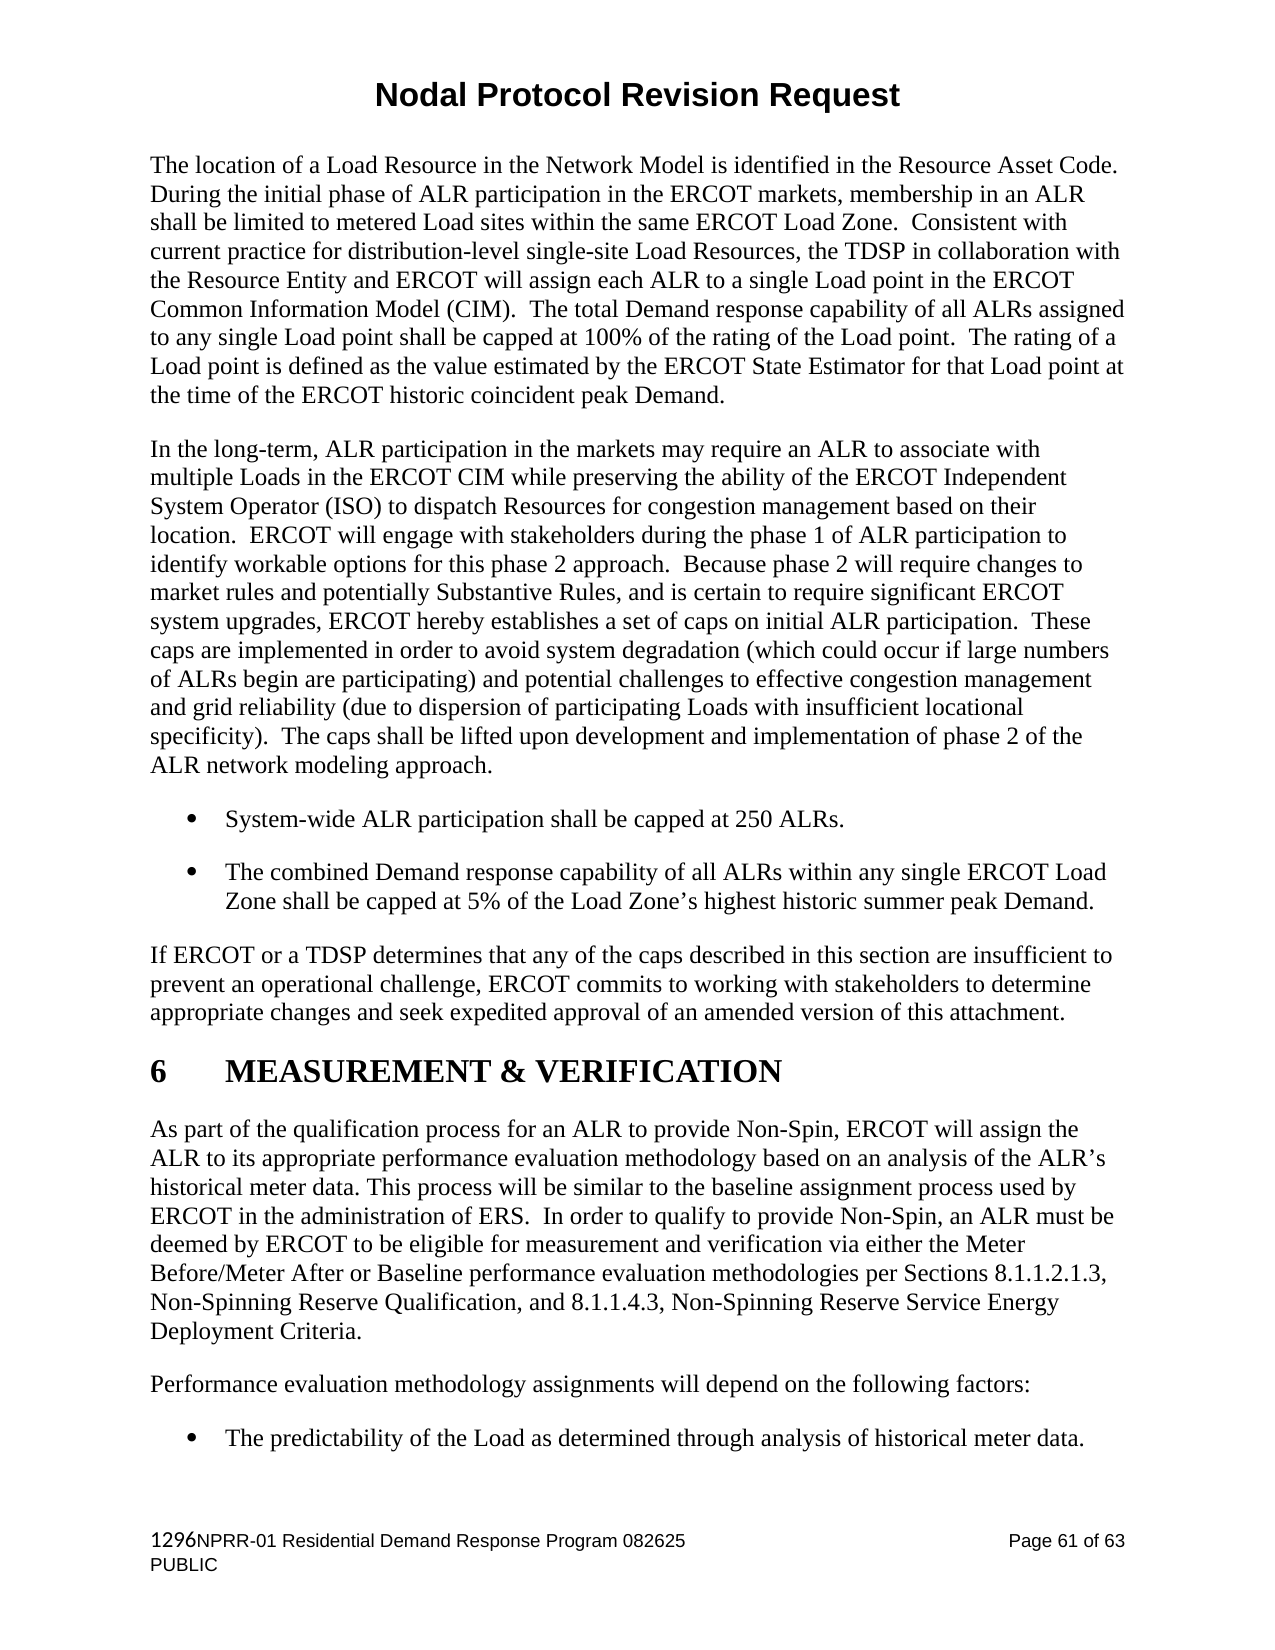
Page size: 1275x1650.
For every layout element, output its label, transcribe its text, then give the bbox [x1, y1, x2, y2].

text The location of a Load Resource in the Network Model is identified in the Resource Asset Code. During the initial phase of ALR participation in the ERCOT markets, membership in an ALR shall be limited to metered Load sites within the same ERCOT Load Zone. Consistent with current practice for distribution-level single-site Load Resources, the TDSP in collaboration with the Resource Entity and ERCOT will assign each ALR to a single Load point in the ERCOT Common Information Model (CIM). The total Demand response capability of all ALRs assigned to any single Load point shall be capped at 100% of the rating of the Load point. The rating of a Load point is defined as the value estimated by the ERCOT State Estimator for that Load point at the time of the ERCOT historic coincident peak Demand. [150, 150, 1125, 409]
list System-wide ALR participation shall be capped at 250 ALRs. [187, 804, 1125, 832]
text 6 Measurement & Verification [150, 1051, 1125, 1089]
list The combined Demand response capability of all ALRs within any single ERCOT Load Zone shall be capped at 5% of the Load Zone’s highest historic summer peak Demand. [187, 857, 1125, 915]
list The predictability of the Load as determined through analysis of historical meter data. [187, 1423, 1125, 1452]
text As part of the qualification process for an ALR to provide Non-Spin, ERCOT will assign the ALR to its appropriate performance evaluation methodology based on an analysis of the ALR’s historical meter data. This process will be similar to the baseline assignment process used by ERCOT in the administration of ERS. In order to qualify to provide Non-Spin, an ALR must be deemed by ERCOT to be eligible for measurement and verification via either the Meter Before/Meter After or Baseline performance evaluation methodologies per Sections 8.1.1.2.1.3, Non-Spinning Reserve Qualification, and 8.1.1.4.3, Non-Spinning Reserve Service Energy Deployment Criteria. [150, 1114, 1125, 1344]
text If ERCOT or a TDSP determines that any of the caps described in this section are insufficient to prevent an operational challenge, ERCOT commits to working with stakeholders to determine appropriate changes and seek expedited approval of an amended version of this attachment. [150, 940, 1125, 1026]
text Performance evaluation methodology assignments will depend on the following factors: [150, 1369, 1125, 1398]
text In the long-term, ALR participation in the markets may require an ALR to associate with multiple Loads in the ERCOT CIM while preserving the ability of the ERCOT Independent System Operator (ISO) to dispatch Resources for congestion management based on their location. ERCOT will engage with stakeholders during the phase 1 of ALR participation to identify workable options for this phase 2 approach. Because phase 2 will require changes to market rules and potentially Substantive Rules, and is certain to require significant ERCOT system upgrades, ERCOT hereby establishes a set of caps on initial ALR participation. These caps are implemented in order to avoid system degradation (which could occur if large numbers of ALRs begin are participating) and potential challenges to effective congestion management and grid reliability (due to dispersion of participating Loads with insufficient locational specificity). The caps shall be lifted upon development and implementation of phase 2 of the ALR network modeling approach. [150, 434, 1125, 779]
